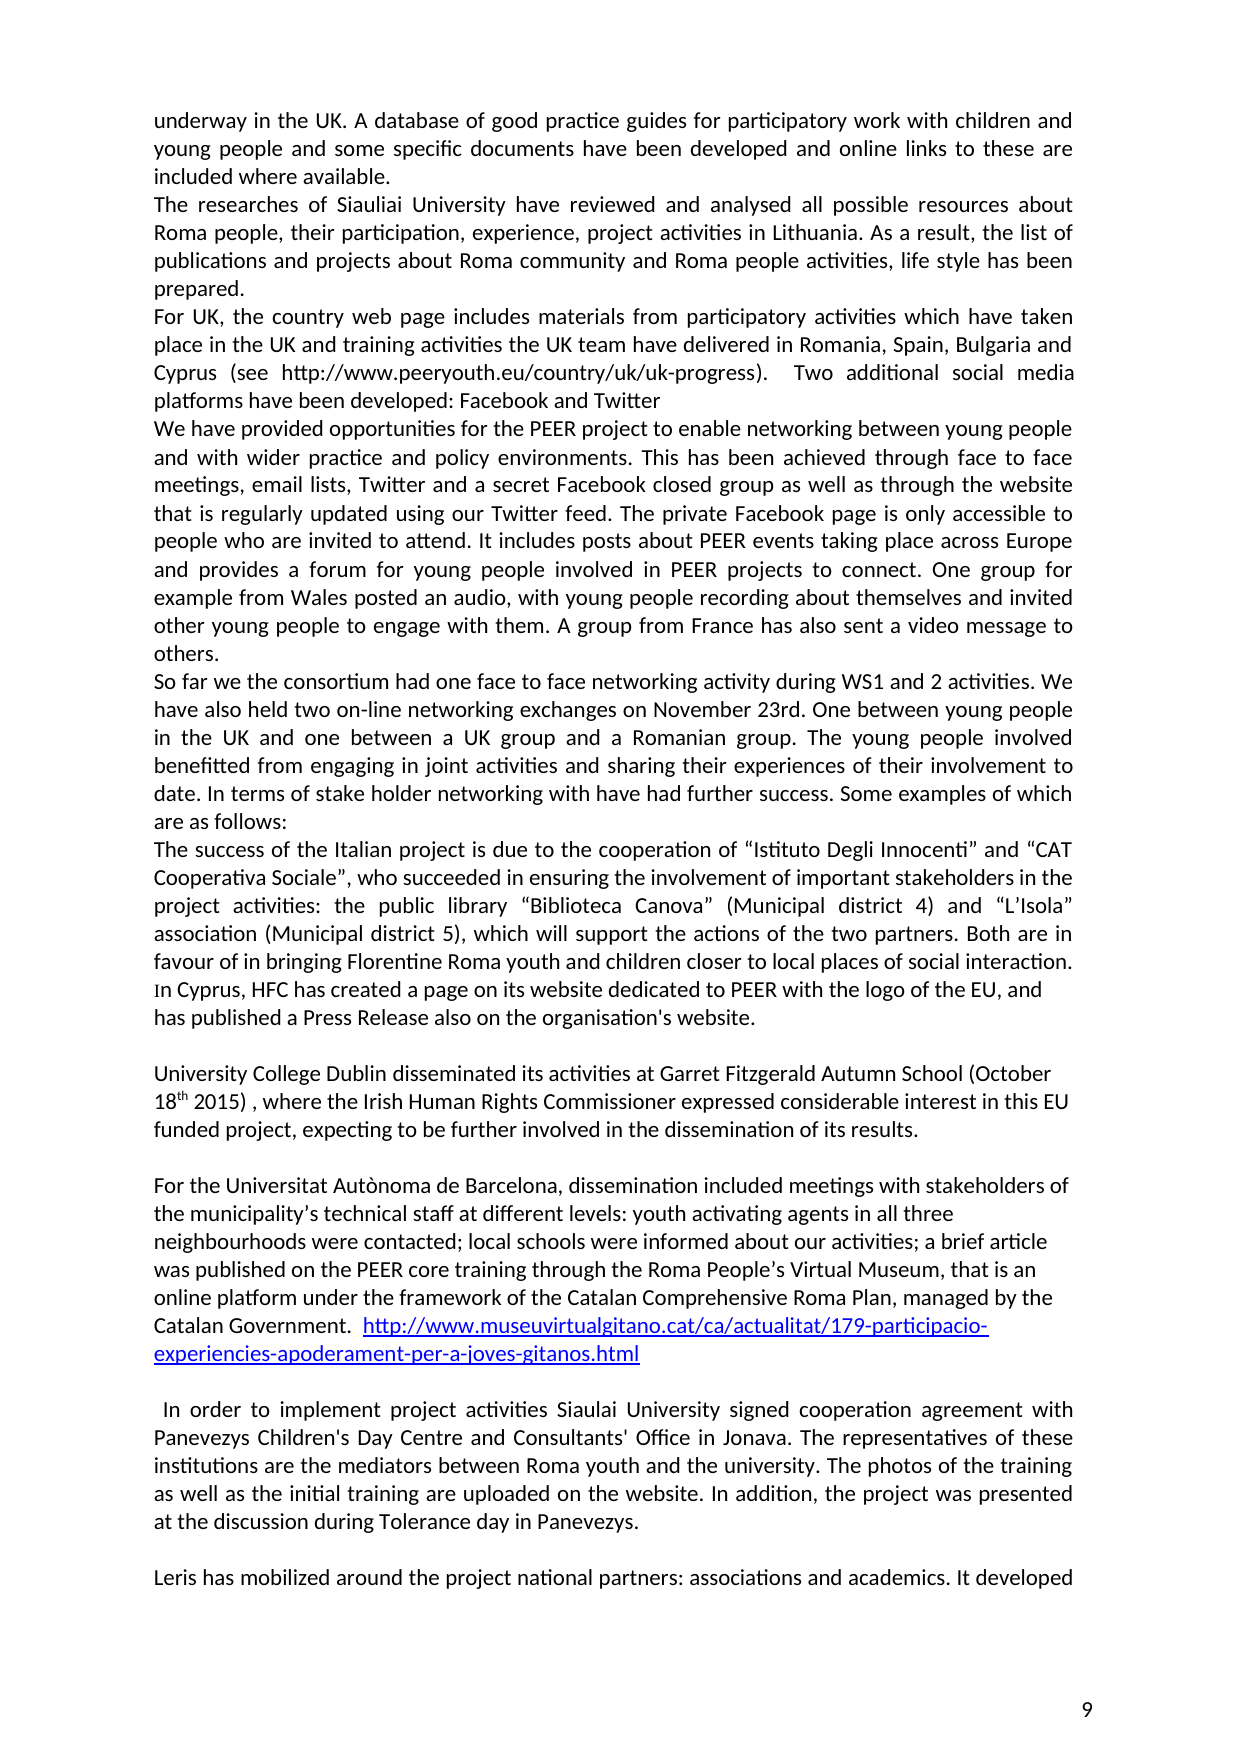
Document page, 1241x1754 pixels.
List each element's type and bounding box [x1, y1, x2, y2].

table_header [142, 106, 1086, 1591]
